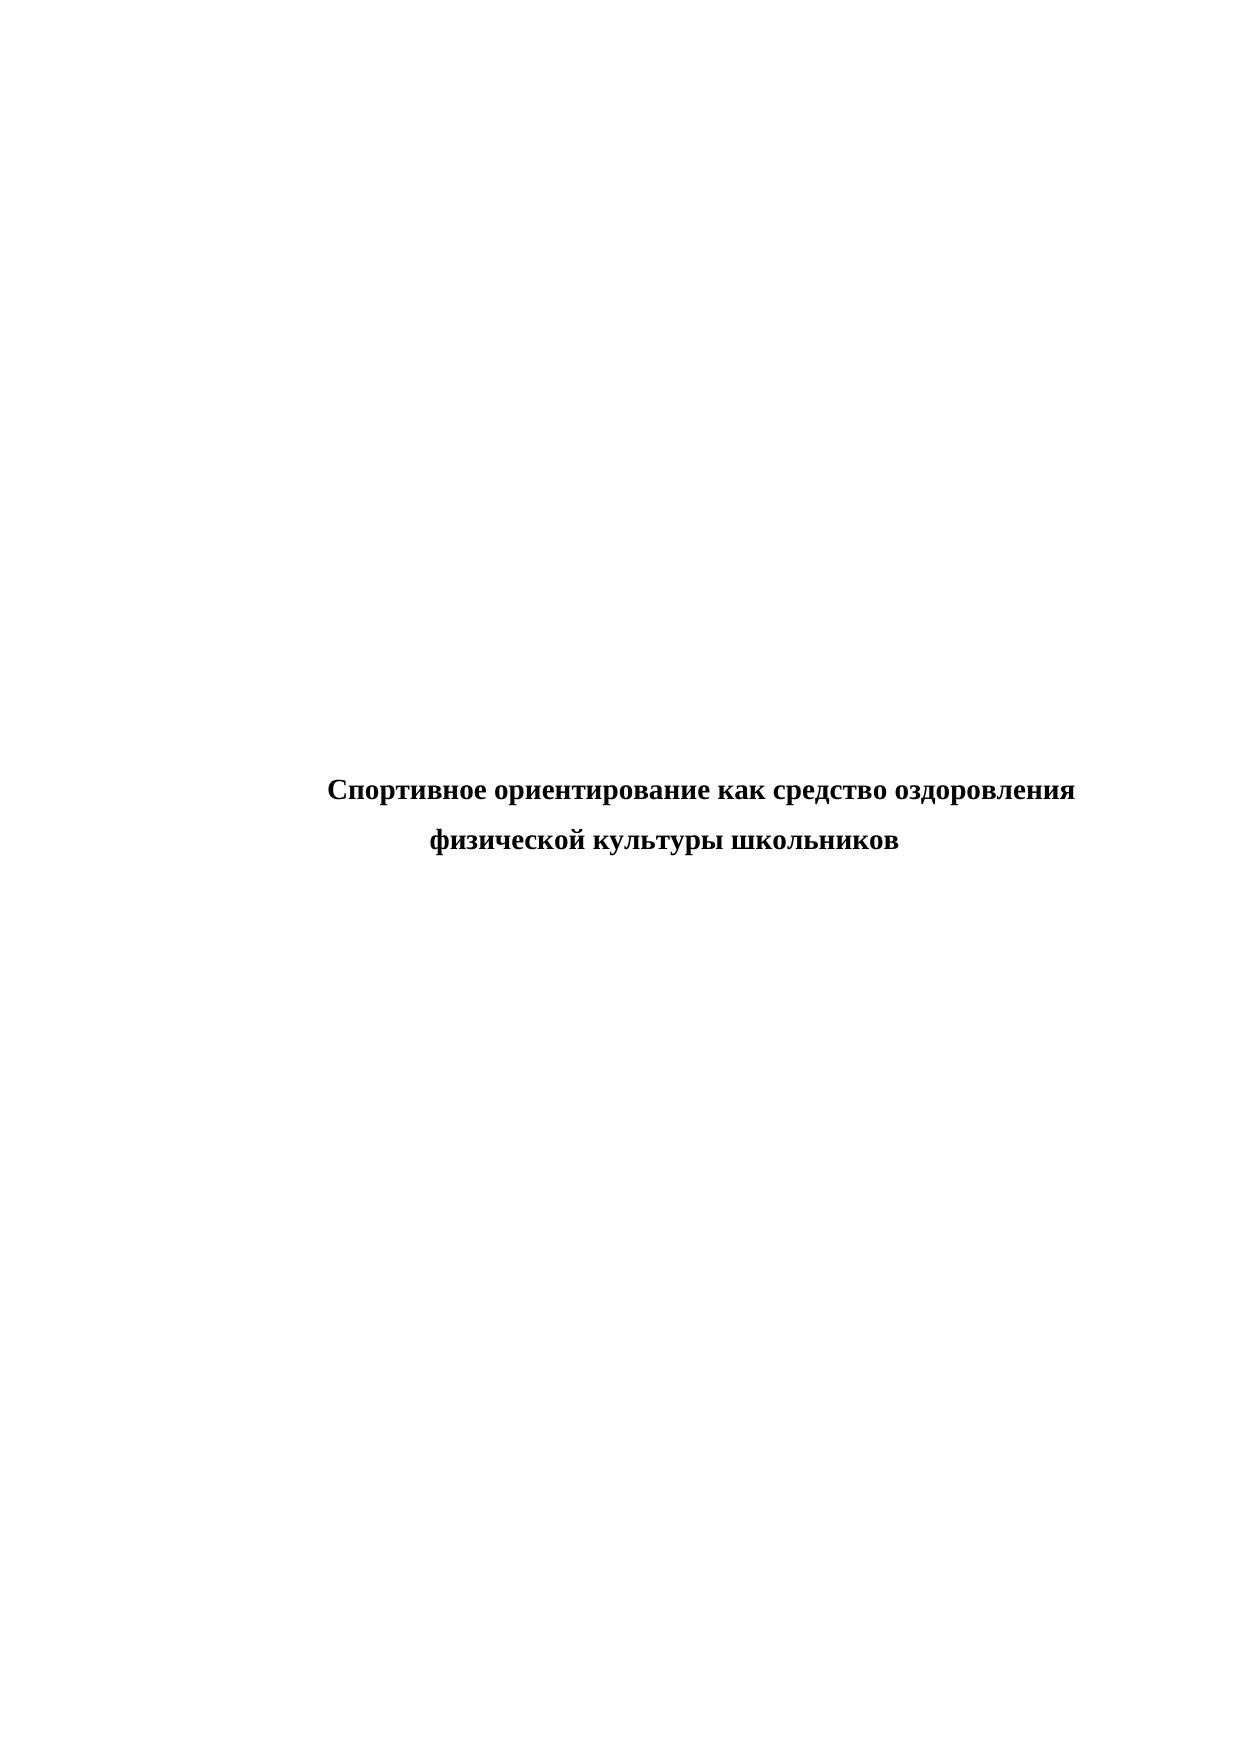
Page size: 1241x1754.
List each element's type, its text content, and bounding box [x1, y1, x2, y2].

text Спортивное ориентирование как средство оздоровления физической культуры школьников [177, 772, 1152, 856]
